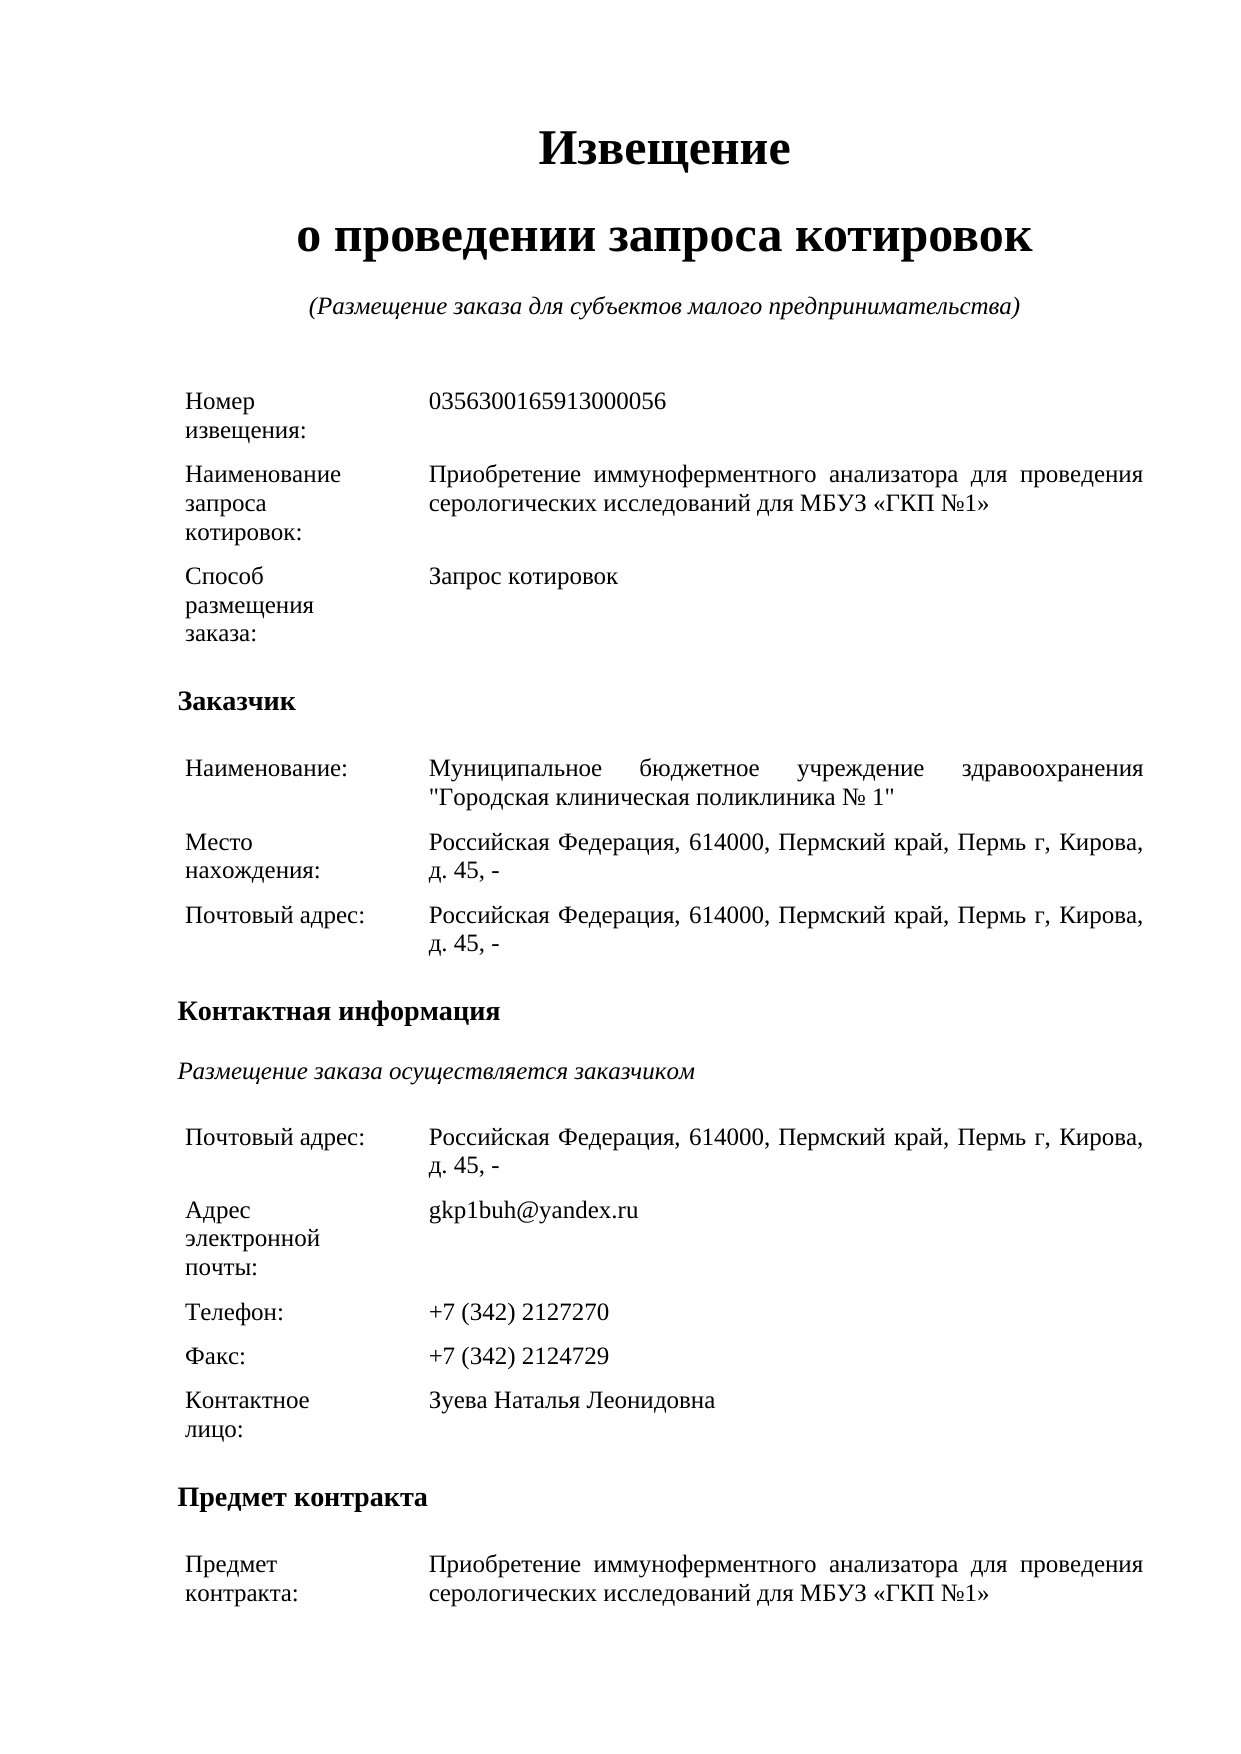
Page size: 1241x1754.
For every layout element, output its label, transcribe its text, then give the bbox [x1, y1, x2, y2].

table_header Муниципальное бюджетное учреждение здравоохранения "Городская клиническая поликлиника № 1" [421, 746, 1152, 819]
table_header Номер извещения: [177, 378, 421, 451]
table_header Наименование: [177, 746, 421, 819]
table_cell Способ размещения заказа: [177, 553, 421, 655]
table_header 0356300165913000056 [421, 378, 1152, 451]
table_cell Факс: [177, 1333, 421, 1377]
table_cell Зуева Наталья Леонидовна [421, 1378, 1152, 1451]
table_cell Телефон: [177, 1289, 421, 1333]
text Предмет контракта [177, 1480, 1152, 1512]
table_cell Российская Федерация, 614000, Пермский край, Пермь г, Кирова, д. 45, - [421, 892, 1152, 965]
table_header Приобретение иммуноферментного анализатора для проведения серологических исследований для МБУЗ «ГКП №1» [421, 1541, 1152, 1614]
table_cell Адрес электронной почты: [177, 1187, 421, 1289]
table_header Почтовый адрес: [177, 1114, 421, 1187]
table_cell +7 (342) 2124729 [421, 1333, 1152, 1377]
text (Размещение заказа для субъектов малого предпринимательства) [177, 291, 1152, 320]
table_cell Контактное лицо: [177, 1378, 421, 1451]
text Контактная информация [177, 994, 1152, 1027]
text о проведении запроса котировок [177, 205, 1152, 262]
table_cell Наименование запроса котировок: [177, 451, 421, 553]
text Заказчик [177, 684, 1152, 717]
table_cell Приобретение иммуноферментного анализатора для проведения серологических исследований для МБУЗ «ГКП №1» [421, 451, 1152, 553]
table_cell +7 (342) 2127270 [421, 1289, 1152, 1333]
table_cell Место нахождения: [177, 819, 421, 892]
text Извещение [177, 118, 1152, 176]
table_header Предмет контракта: [177, 1541, 421, 1614]
table_cell Российская Федерация, 614000, Пермский край, Пермь г, Кирова, д. 45, - [421, 819, 1152, 892]
table_cell Почтовый адрес: [177, 892, 421, 965]
text Размещение заказа осуществляется заказчиком [177, 1056, 1152, 1084]
table_cell gkp1buh@yandex.ru [421, 1187, 1152, 1289]
table_header Российская Федерация, 614000, Пермский край, Пермь г, Кирова, д. 45, - [421, 1114, 1152, 1187]
table_cell Запрос котировок [421, 553, 1152, 655]
